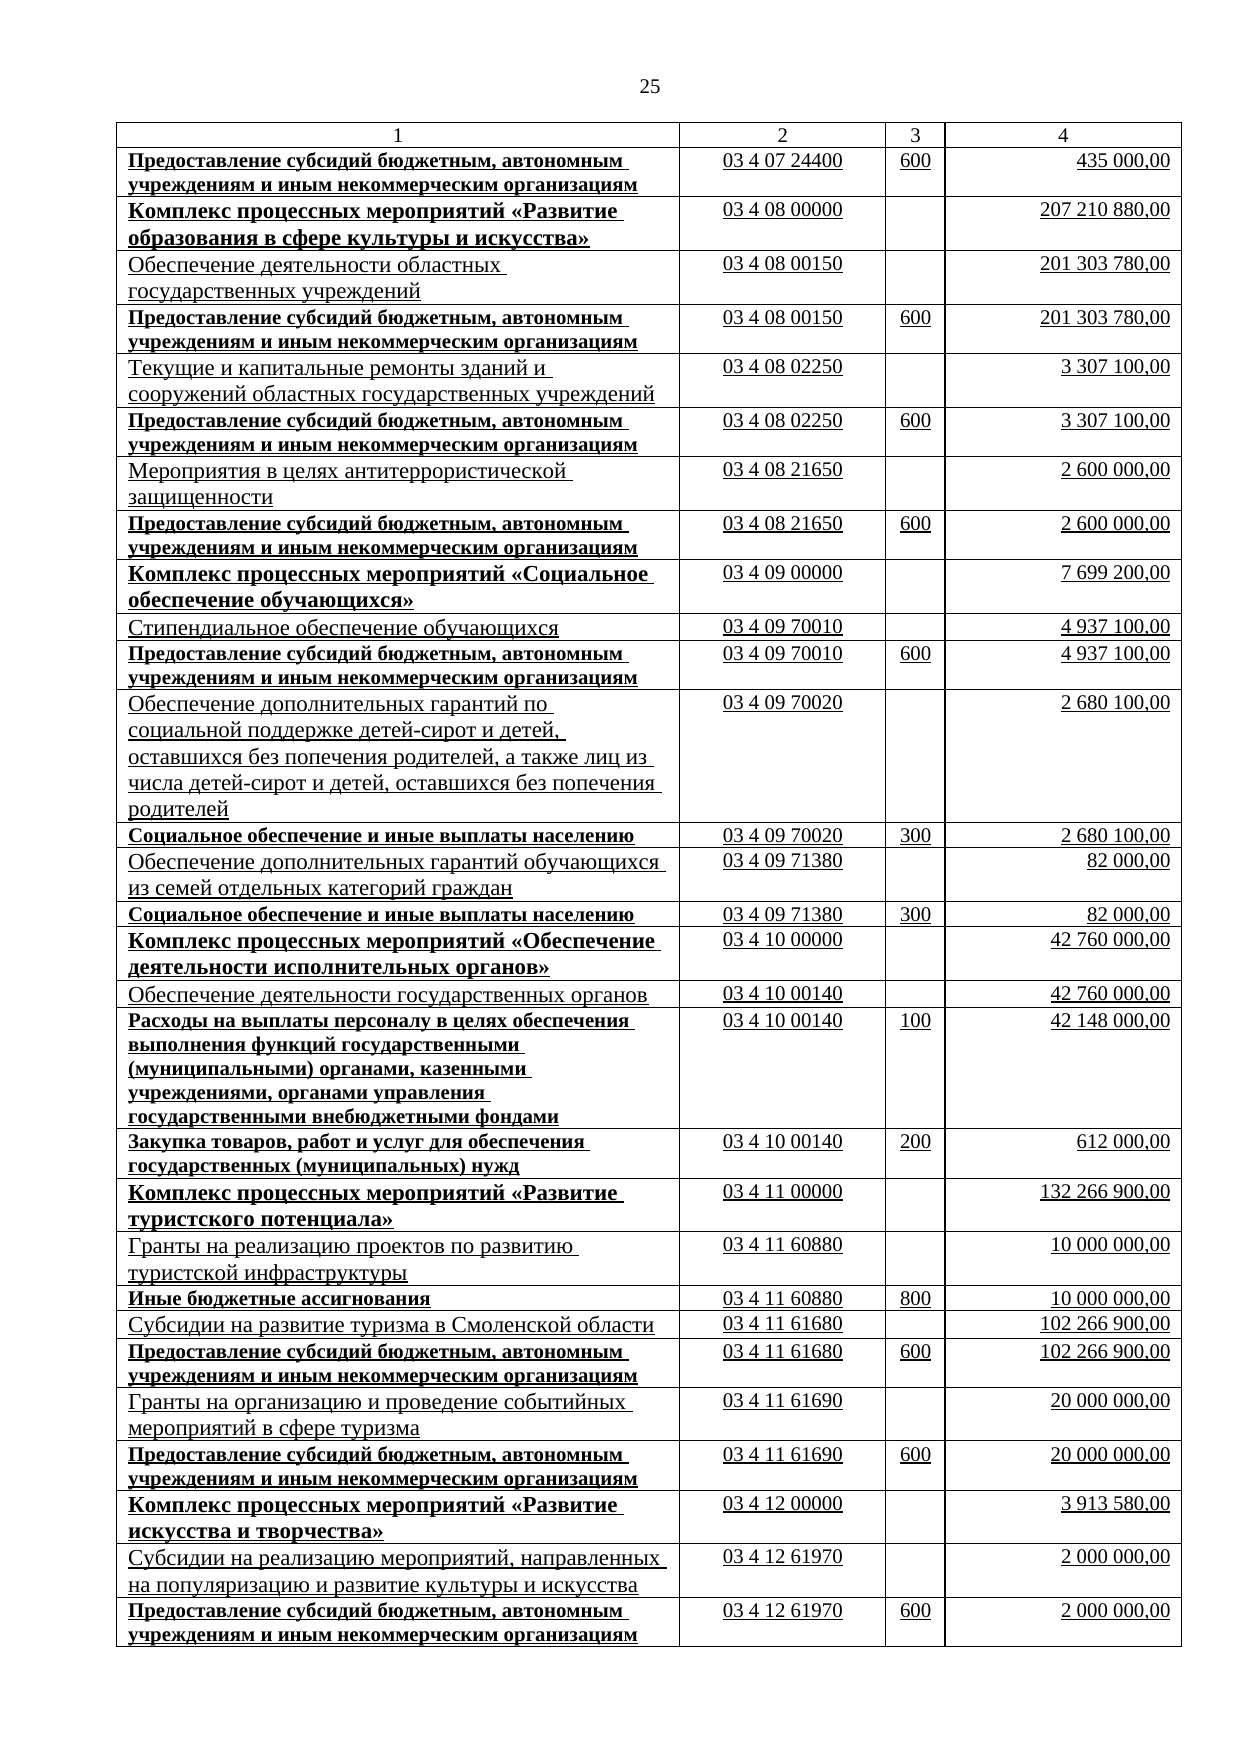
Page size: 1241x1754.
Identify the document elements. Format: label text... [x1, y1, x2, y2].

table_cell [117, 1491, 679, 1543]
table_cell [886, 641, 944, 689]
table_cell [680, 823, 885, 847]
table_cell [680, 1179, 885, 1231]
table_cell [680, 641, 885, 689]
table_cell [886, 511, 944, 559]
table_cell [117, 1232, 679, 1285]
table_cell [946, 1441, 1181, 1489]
table_header 1 [117, 123, 679, 147]
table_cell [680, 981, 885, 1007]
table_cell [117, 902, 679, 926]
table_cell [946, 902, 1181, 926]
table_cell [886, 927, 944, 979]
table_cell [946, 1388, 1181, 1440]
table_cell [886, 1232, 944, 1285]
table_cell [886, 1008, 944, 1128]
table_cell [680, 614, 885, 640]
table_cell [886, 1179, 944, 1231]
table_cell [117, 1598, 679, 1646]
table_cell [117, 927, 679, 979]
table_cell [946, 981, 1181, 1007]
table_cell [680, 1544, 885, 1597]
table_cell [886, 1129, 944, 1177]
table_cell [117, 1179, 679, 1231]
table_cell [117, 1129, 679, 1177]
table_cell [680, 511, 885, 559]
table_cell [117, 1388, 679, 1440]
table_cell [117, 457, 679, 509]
table_header 4 [946, 123, 1181, 147]
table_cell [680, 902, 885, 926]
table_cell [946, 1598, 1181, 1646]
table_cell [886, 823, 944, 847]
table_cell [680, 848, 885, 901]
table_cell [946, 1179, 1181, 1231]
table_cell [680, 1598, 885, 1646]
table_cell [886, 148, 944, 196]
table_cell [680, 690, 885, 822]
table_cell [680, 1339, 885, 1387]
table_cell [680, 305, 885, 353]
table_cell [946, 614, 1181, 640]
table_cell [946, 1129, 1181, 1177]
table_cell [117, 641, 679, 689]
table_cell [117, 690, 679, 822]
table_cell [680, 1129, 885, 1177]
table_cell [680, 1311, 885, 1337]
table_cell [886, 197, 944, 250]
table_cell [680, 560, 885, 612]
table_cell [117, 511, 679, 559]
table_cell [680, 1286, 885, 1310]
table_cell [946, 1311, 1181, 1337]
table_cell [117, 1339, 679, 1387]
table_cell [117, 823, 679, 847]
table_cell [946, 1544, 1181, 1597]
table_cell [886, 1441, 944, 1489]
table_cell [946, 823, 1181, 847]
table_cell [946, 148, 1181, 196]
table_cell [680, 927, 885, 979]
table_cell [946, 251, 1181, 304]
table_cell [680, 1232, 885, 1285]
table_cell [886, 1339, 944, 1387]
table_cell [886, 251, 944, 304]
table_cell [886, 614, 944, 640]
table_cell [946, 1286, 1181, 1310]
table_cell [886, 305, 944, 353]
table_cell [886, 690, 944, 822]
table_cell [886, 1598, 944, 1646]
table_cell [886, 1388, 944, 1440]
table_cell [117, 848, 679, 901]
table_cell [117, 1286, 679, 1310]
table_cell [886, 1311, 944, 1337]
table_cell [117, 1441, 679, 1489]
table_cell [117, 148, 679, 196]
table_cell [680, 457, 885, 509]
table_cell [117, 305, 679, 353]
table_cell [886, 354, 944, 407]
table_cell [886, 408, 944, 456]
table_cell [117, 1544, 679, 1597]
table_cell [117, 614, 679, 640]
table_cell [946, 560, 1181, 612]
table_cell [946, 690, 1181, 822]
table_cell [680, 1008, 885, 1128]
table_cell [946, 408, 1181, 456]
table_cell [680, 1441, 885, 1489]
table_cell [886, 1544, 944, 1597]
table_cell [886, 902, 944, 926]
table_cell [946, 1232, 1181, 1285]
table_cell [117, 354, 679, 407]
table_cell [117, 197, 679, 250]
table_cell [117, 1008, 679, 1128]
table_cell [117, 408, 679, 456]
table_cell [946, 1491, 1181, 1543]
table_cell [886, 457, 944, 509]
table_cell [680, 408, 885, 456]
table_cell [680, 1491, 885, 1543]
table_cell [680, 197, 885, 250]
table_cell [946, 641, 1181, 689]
table_header 2 [680, 123, 885, 147]
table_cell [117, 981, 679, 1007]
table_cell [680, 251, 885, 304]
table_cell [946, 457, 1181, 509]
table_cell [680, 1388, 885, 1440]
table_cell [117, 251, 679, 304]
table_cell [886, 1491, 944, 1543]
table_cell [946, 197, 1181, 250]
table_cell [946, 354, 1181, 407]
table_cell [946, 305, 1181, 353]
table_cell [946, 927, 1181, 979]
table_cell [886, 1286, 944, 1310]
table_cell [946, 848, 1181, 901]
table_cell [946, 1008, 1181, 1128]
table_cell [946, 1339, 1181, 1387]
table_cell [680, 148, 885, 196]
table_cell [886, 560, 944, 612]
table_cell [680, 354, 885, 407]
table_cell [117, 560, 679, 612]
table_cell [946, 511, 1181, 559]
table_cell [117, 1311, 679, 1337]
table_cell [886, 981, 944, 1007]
table_header 3 [886, 123, 944, 147]
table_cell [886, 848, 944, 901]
